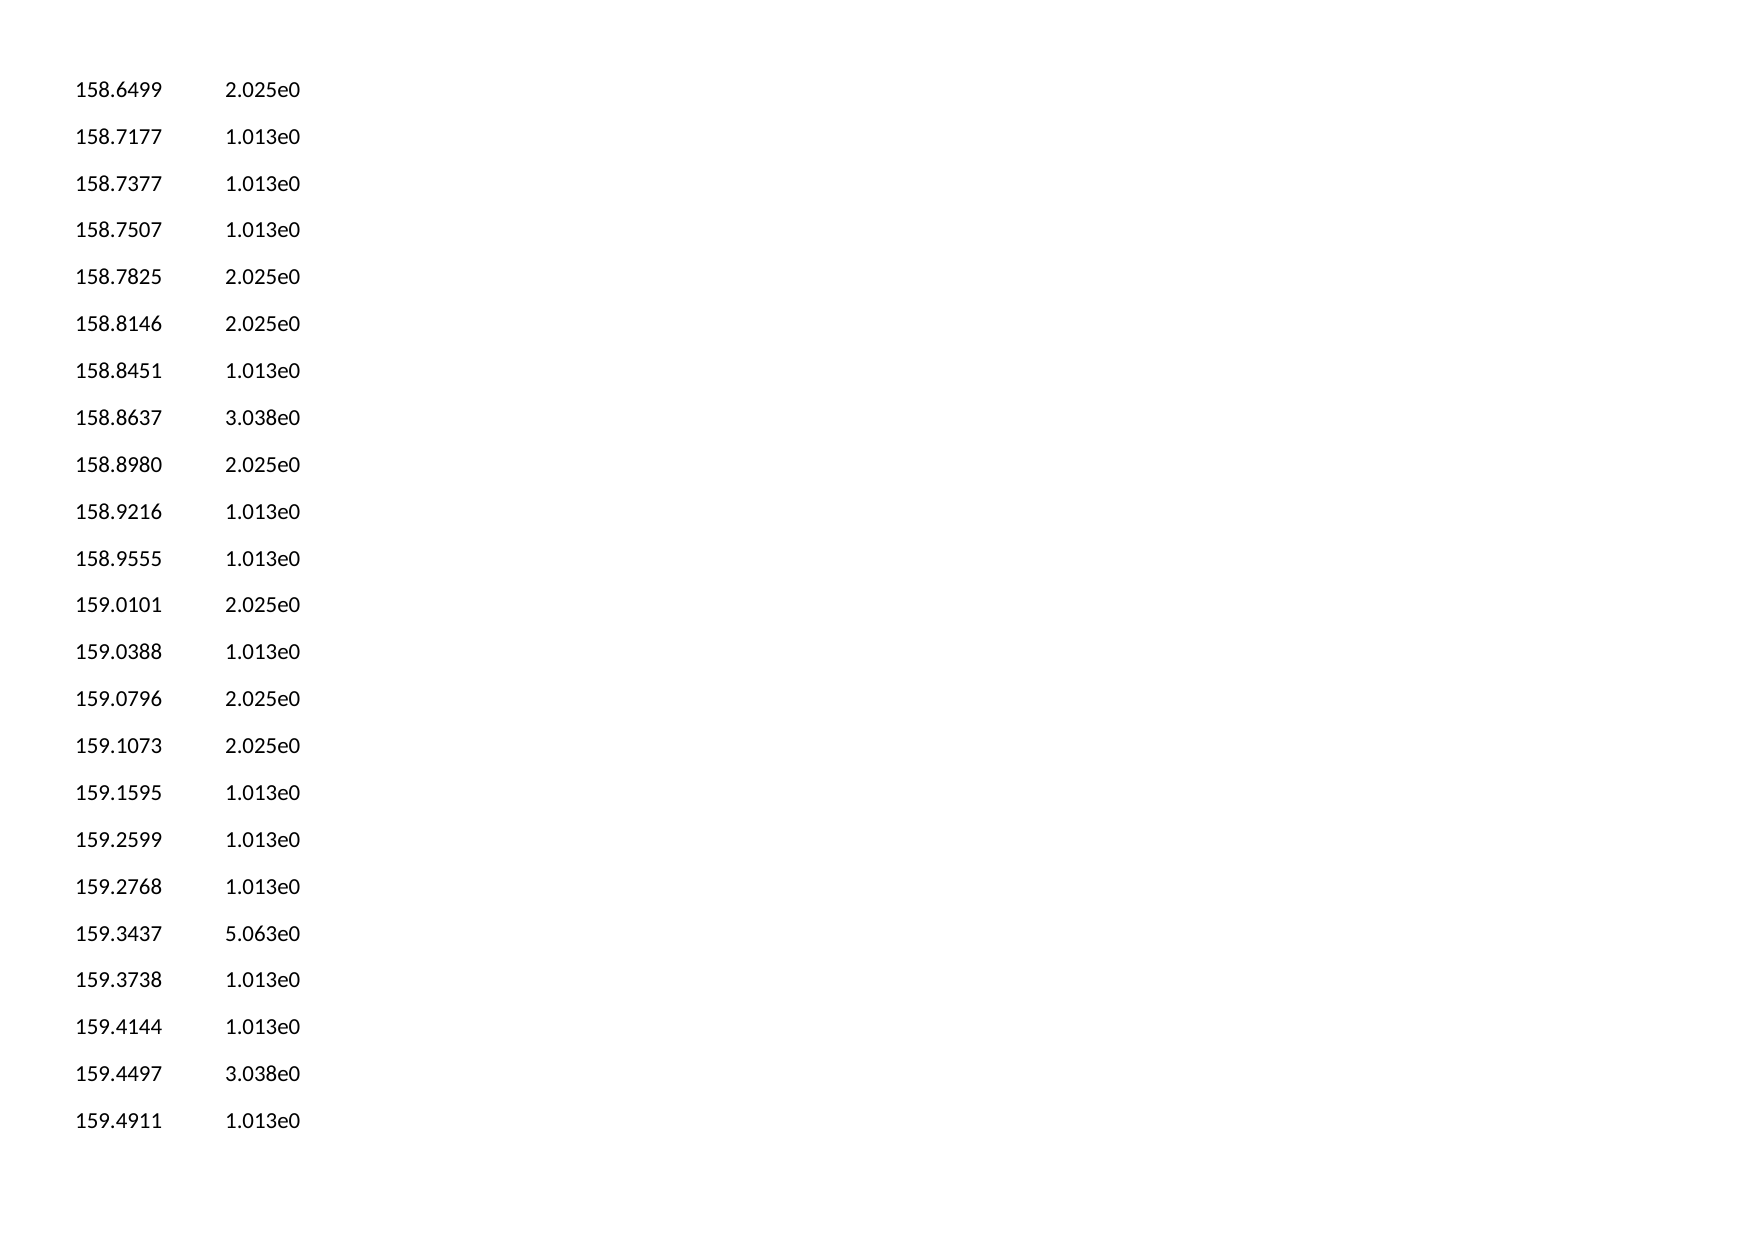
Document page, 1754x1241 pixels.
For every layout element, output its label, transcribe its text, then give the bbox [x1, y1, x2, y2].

text 159.3738 1.013e0 [75, 966, 1679, 994]
text 158.7177 1.013e0 [75, 122, 1679, 150]
text 159.1073 2.025e0 [75, 731, 1679, 759]
text 159.1595 1.013e0 [75, 778, 1679, 806]
text 158.8980 2.025e0 [75, 450, 1679, 478]
text 158.8637 3.038e0 [75, 403, 1679, 431]
text 159.0388 1.013e0 [75, 637, 1679, 666]
text 159.4497 3.038e0 [75, 1059, 1679, 1087]
text 158.7377 1.013e0 [75, 169, 1679, 197]
text 158.7825 2.025e0 [75, 262, 1679, 291]
text 158.9216 1.013e0 [75, 497, 1679, 525]
text 159.0796 2.025e0 [75, 684, 1679, 712]
text 159.4911 1.013e0 [75, 1106, 1679, 1134]
text 158.8451 1.013e0 [75, 356, 1679, 384]
text 158.6499 2.025e0 [75, 75, 1679, 103]
text 159.2768 1.013e0 [75, 872, 1679, 900]
text 158.7507 1.013e0 [75, 216, 1679, 244]
text 158.8146 2.025e0 [75, 309, 1679, 337]
text 158.9555 1.013e0 [75, 544, 1679, 572]
text 159.0101 2.025e0 [75, 591, 1679, 619]
text 159.4144 1.013e0 [75, 1012, 1679, 1041]
text 159.2599 1.013e0 [75, 825, 1679, 853]
text 159.3437 5.063e0 [75, 919, 1679, 947]
